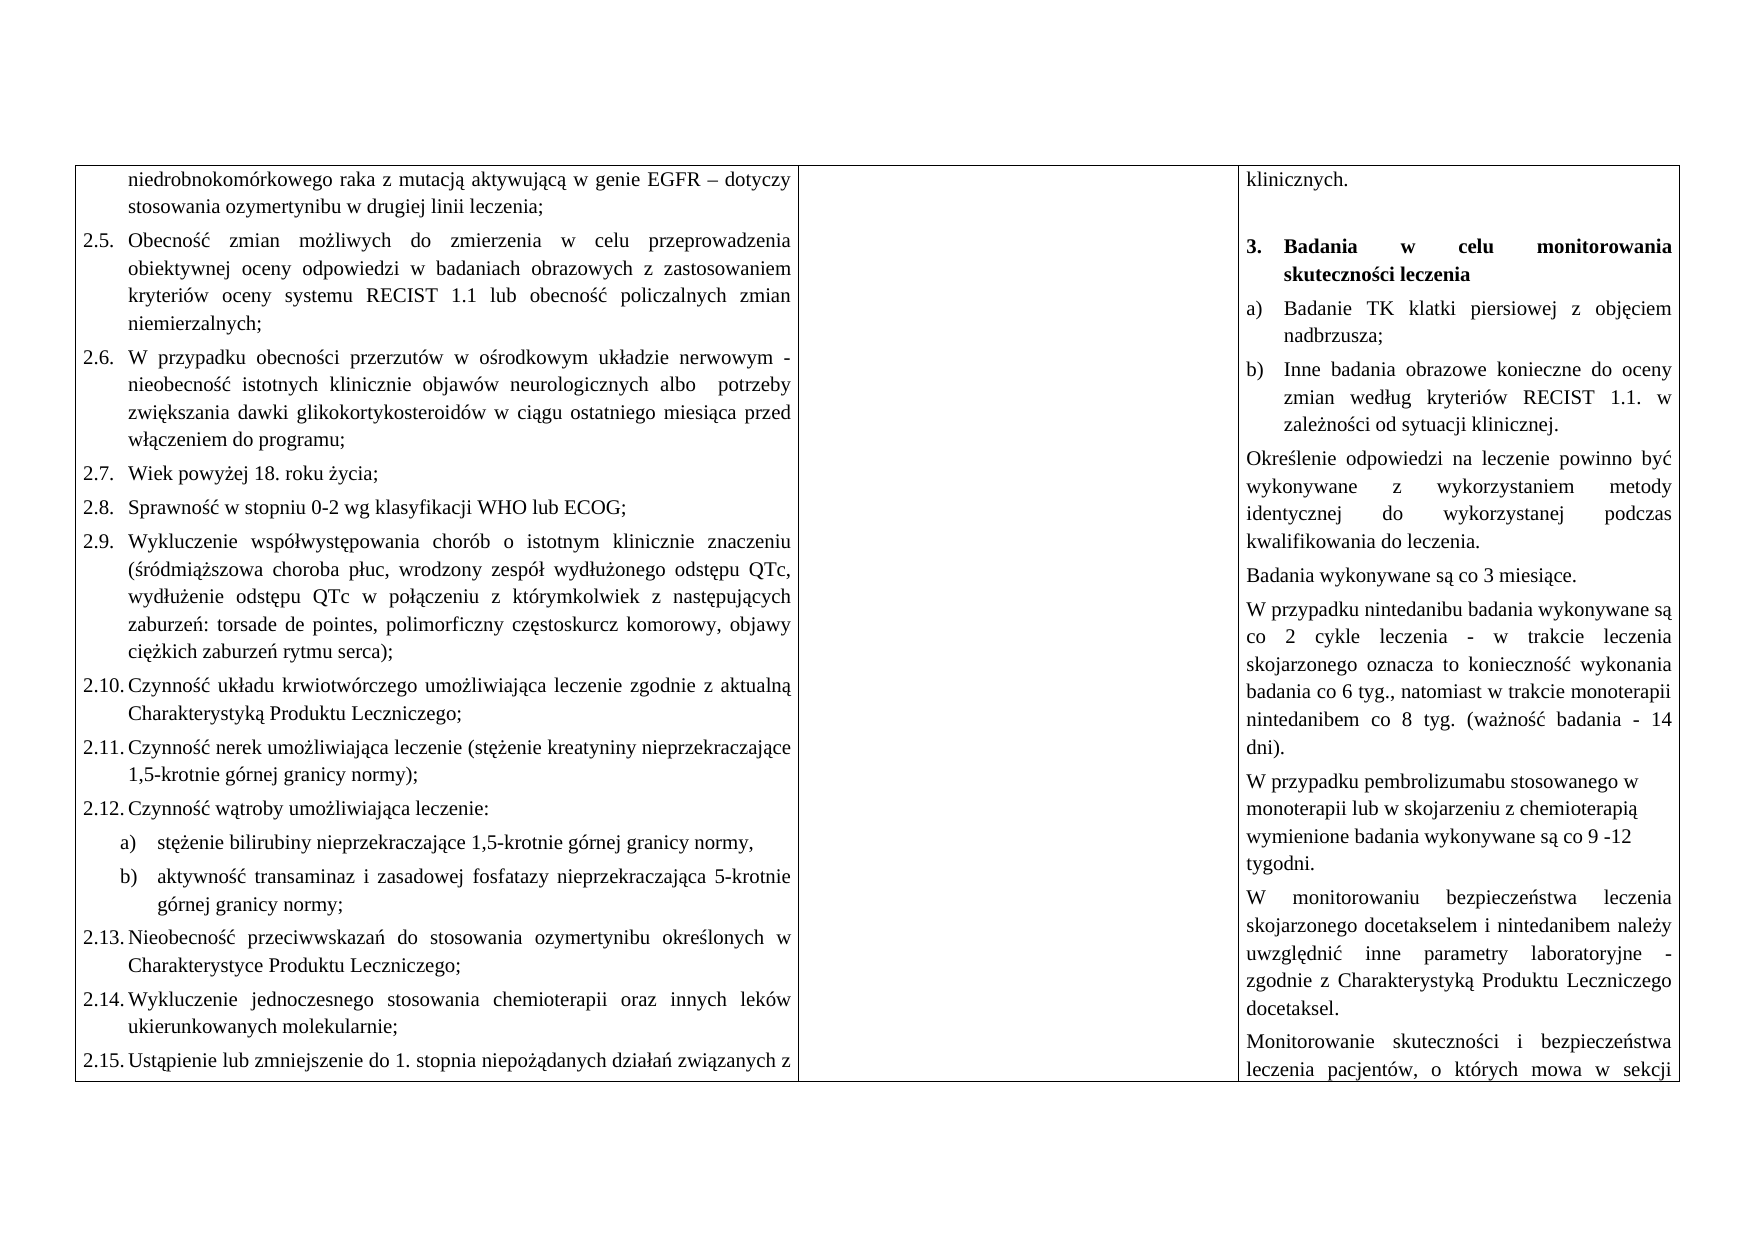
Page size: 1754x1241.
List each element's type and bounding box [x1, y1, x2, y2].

table_cell [799, 166, 1238, 1081]
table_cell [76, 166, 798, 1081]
table_cell [1239, 166, 1679, 1081]
